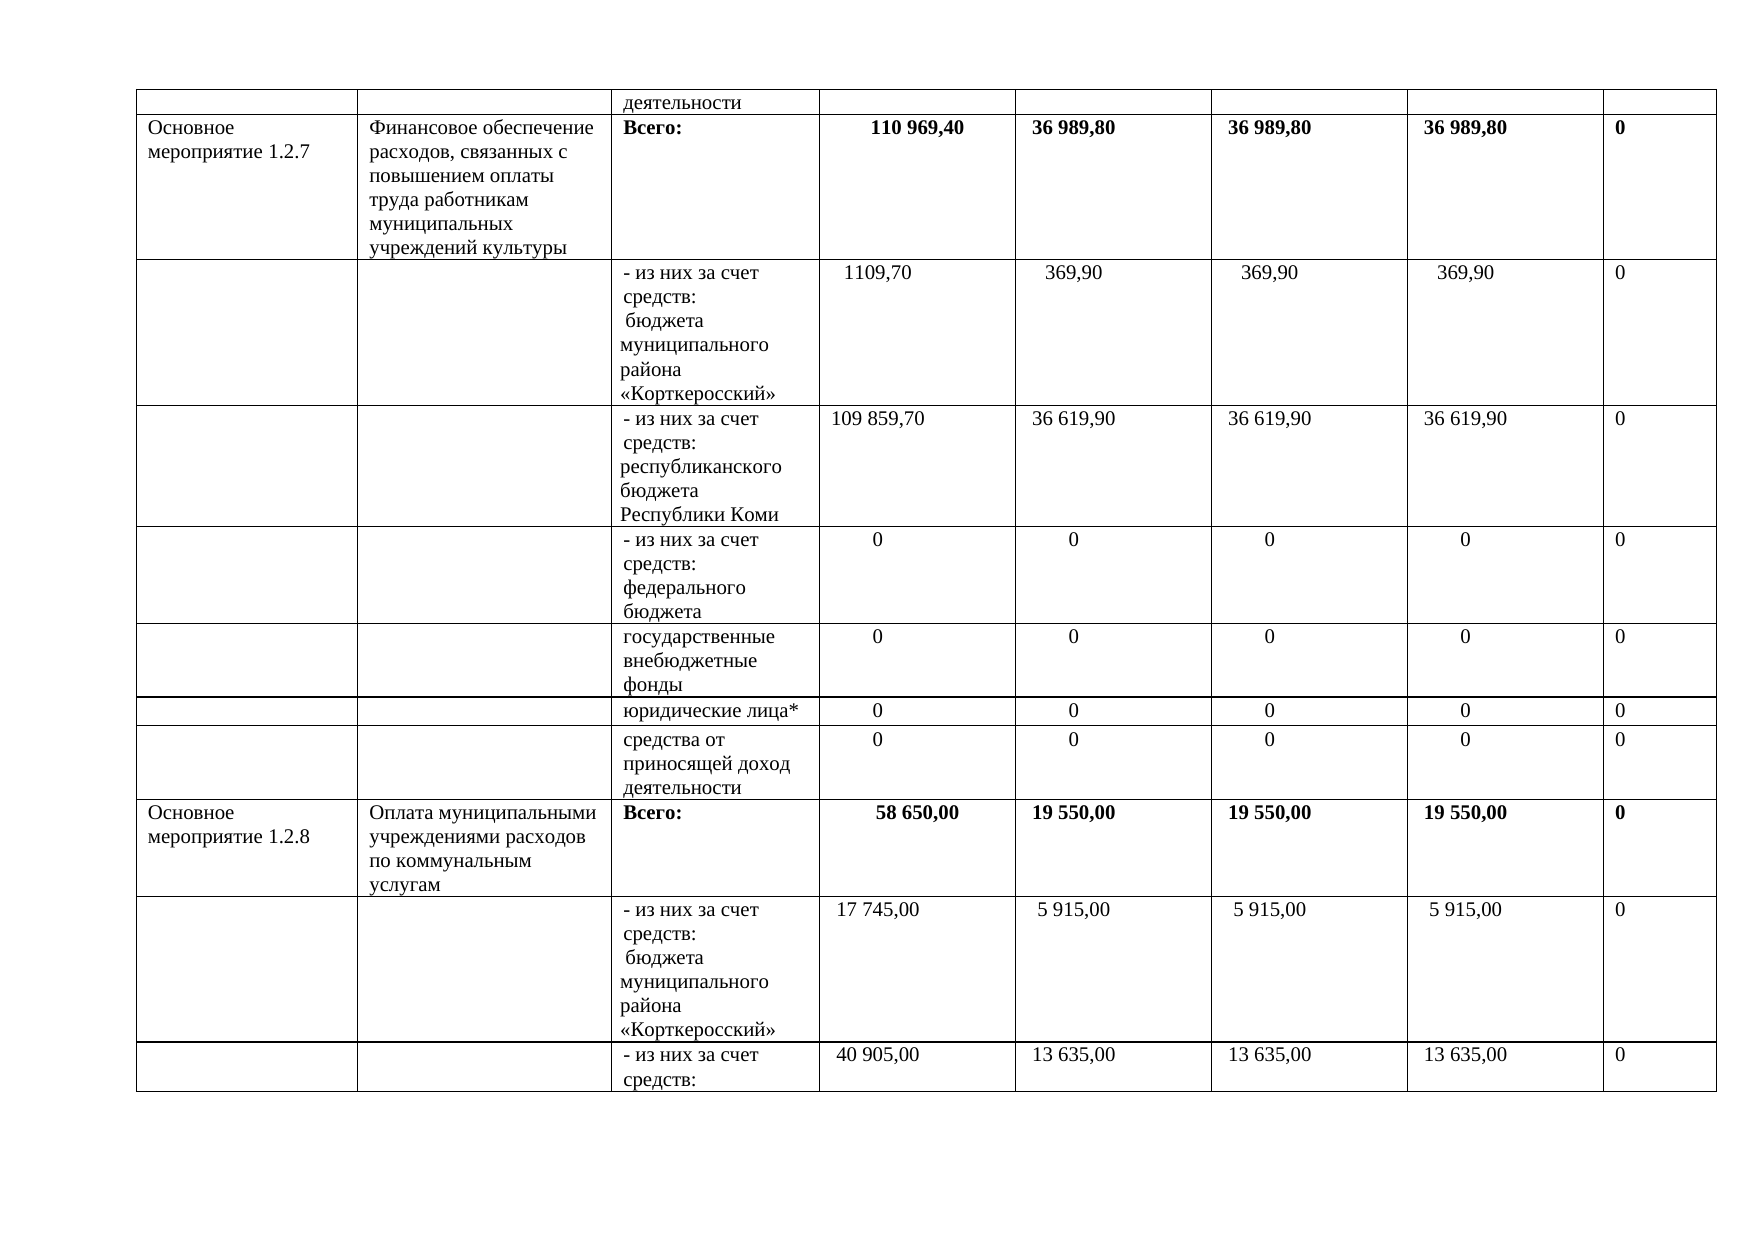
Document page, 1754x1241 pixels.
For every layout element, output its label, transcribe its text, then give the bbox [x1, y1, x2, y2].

table_cell 36 619,90 [1212, 406, 1407, 526]
table_cell 0 [1016, 624, 1211, 696]
table_cell [358, 698, 611, 725]
table_cell 0 [1604, 726, 1716, 799]
table_cell 13 635,00 [1016, 1043, 1211, 1091]
table_cell [137, 1043, 357, 1091]
table_cell 0 [1604, 1043, 1716, 1091]
table_cell средства от приносящей доход деятельности [612, 726, 819, 799]
table_cell Основное мероприятие 1.2.7 [137, 115, 357, 259]
table_cell - из них за счет средств: федерального бюджета [612, 527, 819, 623]
table_cell 0 [820, 726, 1015, 799]
table_cell Оплата муниципальными учреждениями расходов по коммунальным услугам [358, 800, 611, 896]
table_cell 0 [1604, 624, 1716, 696]
table_cell 0 [820, 527, 1015, 623]
table_cell 36 619,90 [1016, 406, 1211, 526]
table_cell - из них за счет средств: республиканского бюджета Республики Коми [612, 406, 819, 526]
table_cell 0 [1604, 897, 1716, 1041]
table_cell - из них за счет средств: бюджета муниципального района «Корткеросский» [612, 260, 819, 404]
table_cell 0 [1212, 726, 1407, 799]
table_cell 0 [1604, 527, 1716, 623]
table_cell 0 [820, 624, 1015, 696]
table_cell 0 [1408, 624, 1603, 696]
table_cell 36 619,90 [1408, 406, 1603, 526]
table_cell 36 989,80 [1016, 115, 1211, 259]
table_cell [358, 406, 611, 526]
table_cell [358, 527, 611, 623]
table_cell 13 635,00 [1212, 1043, 1407, 1091]
table_cell 13 635,00 [1408, 1043, 1603, 1091]
table_cell 0 [1604, 406, 1716, 526]
table_cell государственные внебюджетные фонды [612, 624, 819, 696]
table_cell 0 [1212, 527, 1407, 623]
table_cell 0 [1408, 90, 1603, 114]
table_cell 5 915,00 [1212, 897, 1407, 1041]
table_cell [358, 897, 611, 1041]
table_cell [612, 90, 819, 114]
table_cell 19 550,00 [1212, 800, 1407, 896]
table_cell 0 [1604, 260, 1716, 404]
table_cell 0 [1016, 726, 1211, 799]
table_cell 40 905,00 [820, 1043, 1015, 1091]
table_cell 0 [1212, 698, 1407, 725]
table_cell 0 [820, 698, 1015, 725]
table_cell [137, 527, 357, 623]
table_cell [137, 726, 357, 799]
table_cell 5 915,00 [1408, 897, 1603, 1041]
table_cell 0 [1016, 698, 1211, 725]
table_cell [358, 624, 611, 696]
table_cell [358, 90, 611, 114]
table_cell 17 745,00 [820, 897, 1015, 1041]
table_cell 36 989,80 [1212, 115, 1407, 259]
table_cell 0 [1408, 726, 1603, 799]
table_cell 0 [1016, 90, 1211, 114]
table_cell Всего: [612, 115, 819, 259]
table_cell 0 [1212, 624, 1407, 696]
table_cell - из них за счет средств: бюджета муниципального района «Корткеросский» [612, 897, 819, 1041]
table_cell 19 550,00 [1408, 800, 1603, 896]
table_cell 1109,70 [820, 260, 1015, 404]
table_cell 0 [1604, 800, 1716, 896]
table_cell 369,90 [1212, 260, 1407, 404]
table_cell 0 [1408, 527, 1603, 623]
table_cell Финансовое обеспечение расходов, связанных с повышением оплаты труда работникам муниципальных учреждений культуры [358, 115, 611, 259]
table_cell [358, 726, 611, 799]
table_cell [612, 1043, 819, 1091]
table_cell 19 550,00 [1016, 800, 1211, 896]
table_cell 369,90 [1408, 260, 1603, 404]
table_cell [358, 260, 611, 404]
table_cell [137, 260, 357, 404]
table_cell 0 [1212, 90, 1407, 114]
table_cell 0 [1604, 115, 1716, 259]
table_cell 0 [1604, 90, 1716, 114]
table_cell 0 [820, 90, 1015, 114]
table_cell [137, 406, 357, 526]
table_cell 5 915,00 [1016, 897, 1211, 1041]
table_cell 0 [1604, 698, 1716, 725]
table_cell [137, 698, 357, 725]
table_cell 0 [1408, 698, 1603, 725]
table_cell [358, 1043, 611, 1091]
table_cell [137, 897, 357, 1041]
table_cell Основное мероприятие 1.2.8 [137, 800, 357, 896]
table_cell юридические лица* [612, 698, 819, 725]
table_cell [137, 90, 357, 114]
table_cell Всего: [612, 800, 819, 896]
table_cell 369,90 [1016, 260, 1211, 404]
table_cell 0 [1016, 527, 1211, 623]
table_cell 36 989,80 [1408, 115, 1603, 259]
table_cell 109 859,70 [820, 406, 1015, 526]
table_cell 58 650,00 [820, 800, 1015, 896]
table_cell [137, 624, 357, 696]
table_cell 110 969,40 [820, 115, 1015, 259]
